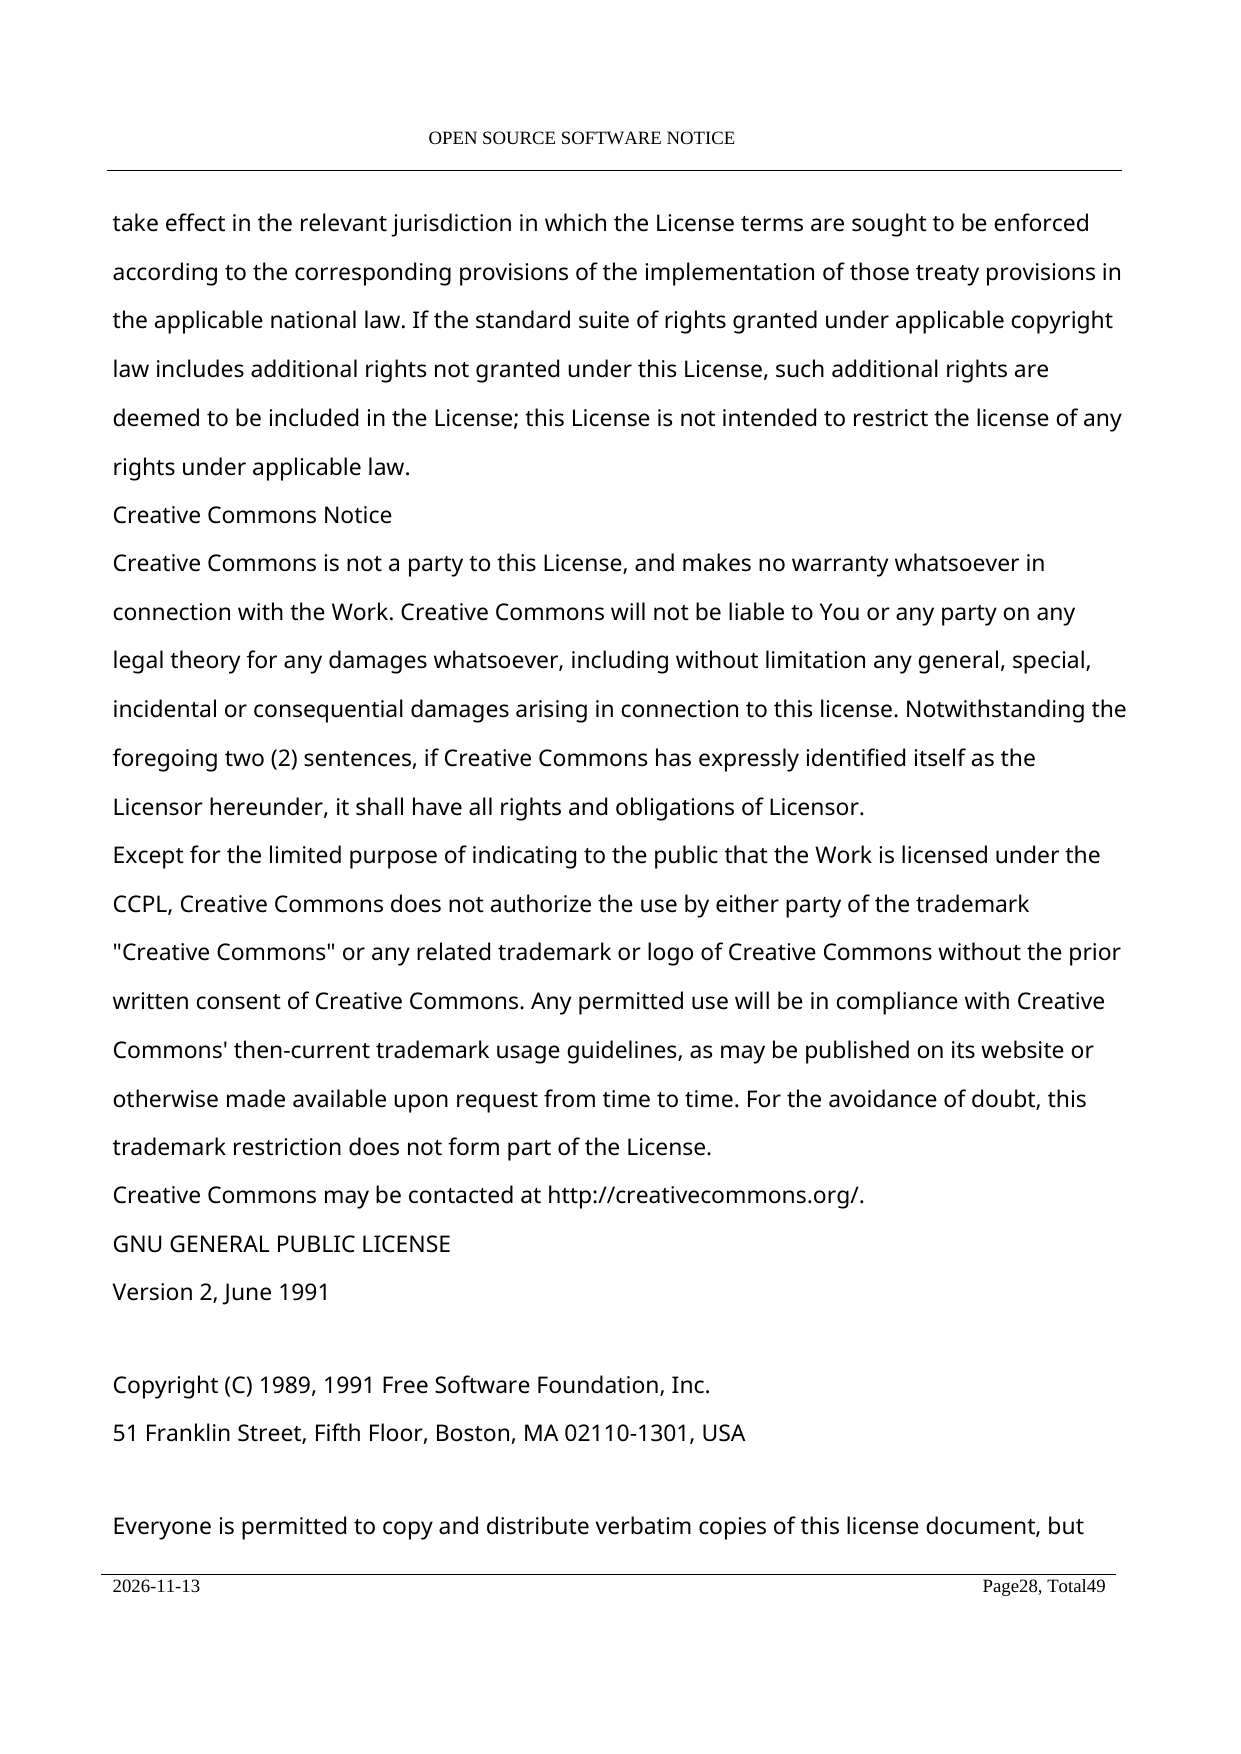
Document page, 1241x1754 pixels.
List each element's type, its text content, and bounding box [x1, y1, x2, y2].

text 51 Franklin Street, Fifth Floor, Boston, MA 02110-1301, USA [112, 1416, 1128, 1449]
text Copyright (C) 1989, 1991 Free Software Foundation, Inc. [112, 1368, 1128, 1401]
text Creative Commons is not a party to this License, and makes no warranty whatsoever in connection with the Work. Creative Commons will not be liable to You or any party on any legal theory for any damages whatsoever, including without limitation any general, special, incidental or consequential damages arising in connection to this license. Notwithstanding the foregoing two (2) sentences, if Creative Commons has expressly identified itself as the Licensor hereunder, it shall have all rights and obligations of Licensor. [112, 546, 1128, 823]
text Version 2, June 1991 [112, 1275, 1128, 1308]
text Creative Commons may be contacted at http://creativecommons.org/. [112, 1179, 1128, 1211]
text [112, 1510, 1128, 1542]
text Except for the limited purpose of indicating to the public that the Work is licensed under the CCPL, Creative Commons does not authorize the use by either party of the trademark "Creative Commons" or any related trademark or logo of Creative Commons without the prior written consent of Creative Commons. Any permitted use will be in compliance with Creative Commons' then-current trademark usage guidelines, as may be published on its website or otherwise made available upon request from time to time. For the avoidance of doubt, this trademark restriction does not form part of the License. [112, 838, 1128, 1163]
text Creative Commons Notice [112, 498, 1128, 531]
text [112, 206, 1128, 483]
text GNU GENERAL PUBLIC LICENSE [112, 1227, 1128, 1259]
